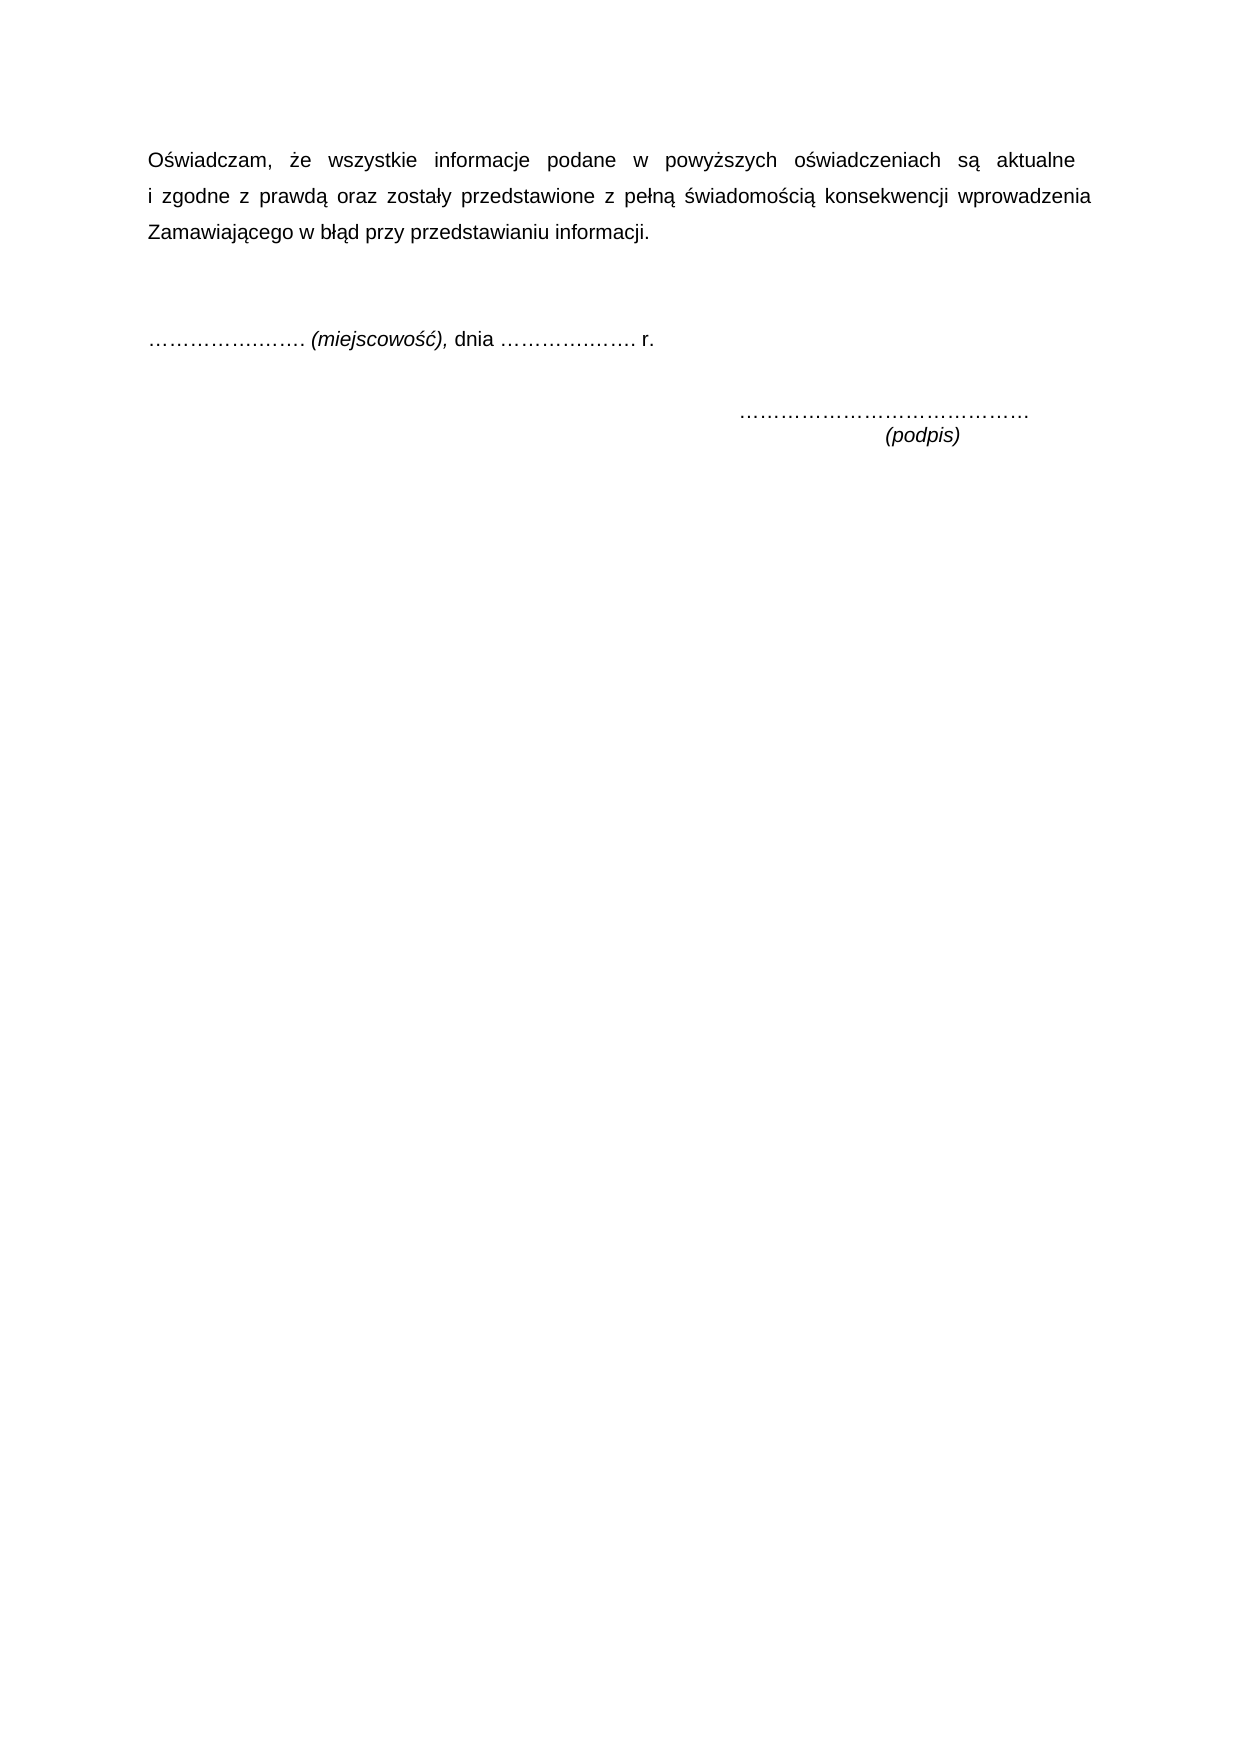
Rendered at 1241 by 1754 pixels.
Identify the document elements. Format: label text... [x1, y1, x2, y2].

text …………….……. (miejscowość), dnia ………….……. r. [148, 327, 1093, 351]
text …………………………………… [738, 399, 1093, 423]
text Oświadczam, że wszystkie informacje podane w powyższych oświadczeniach są aktualne i zgodne z prawdą oraz zostały przedstawione z pełną świadomością konsekwencji wprowadzenia Zamawiającego w błąd przy przedstawianiu informacji. [148, 148, 1093, 243]
text (podpis) [738, 423, 1093, 447]
